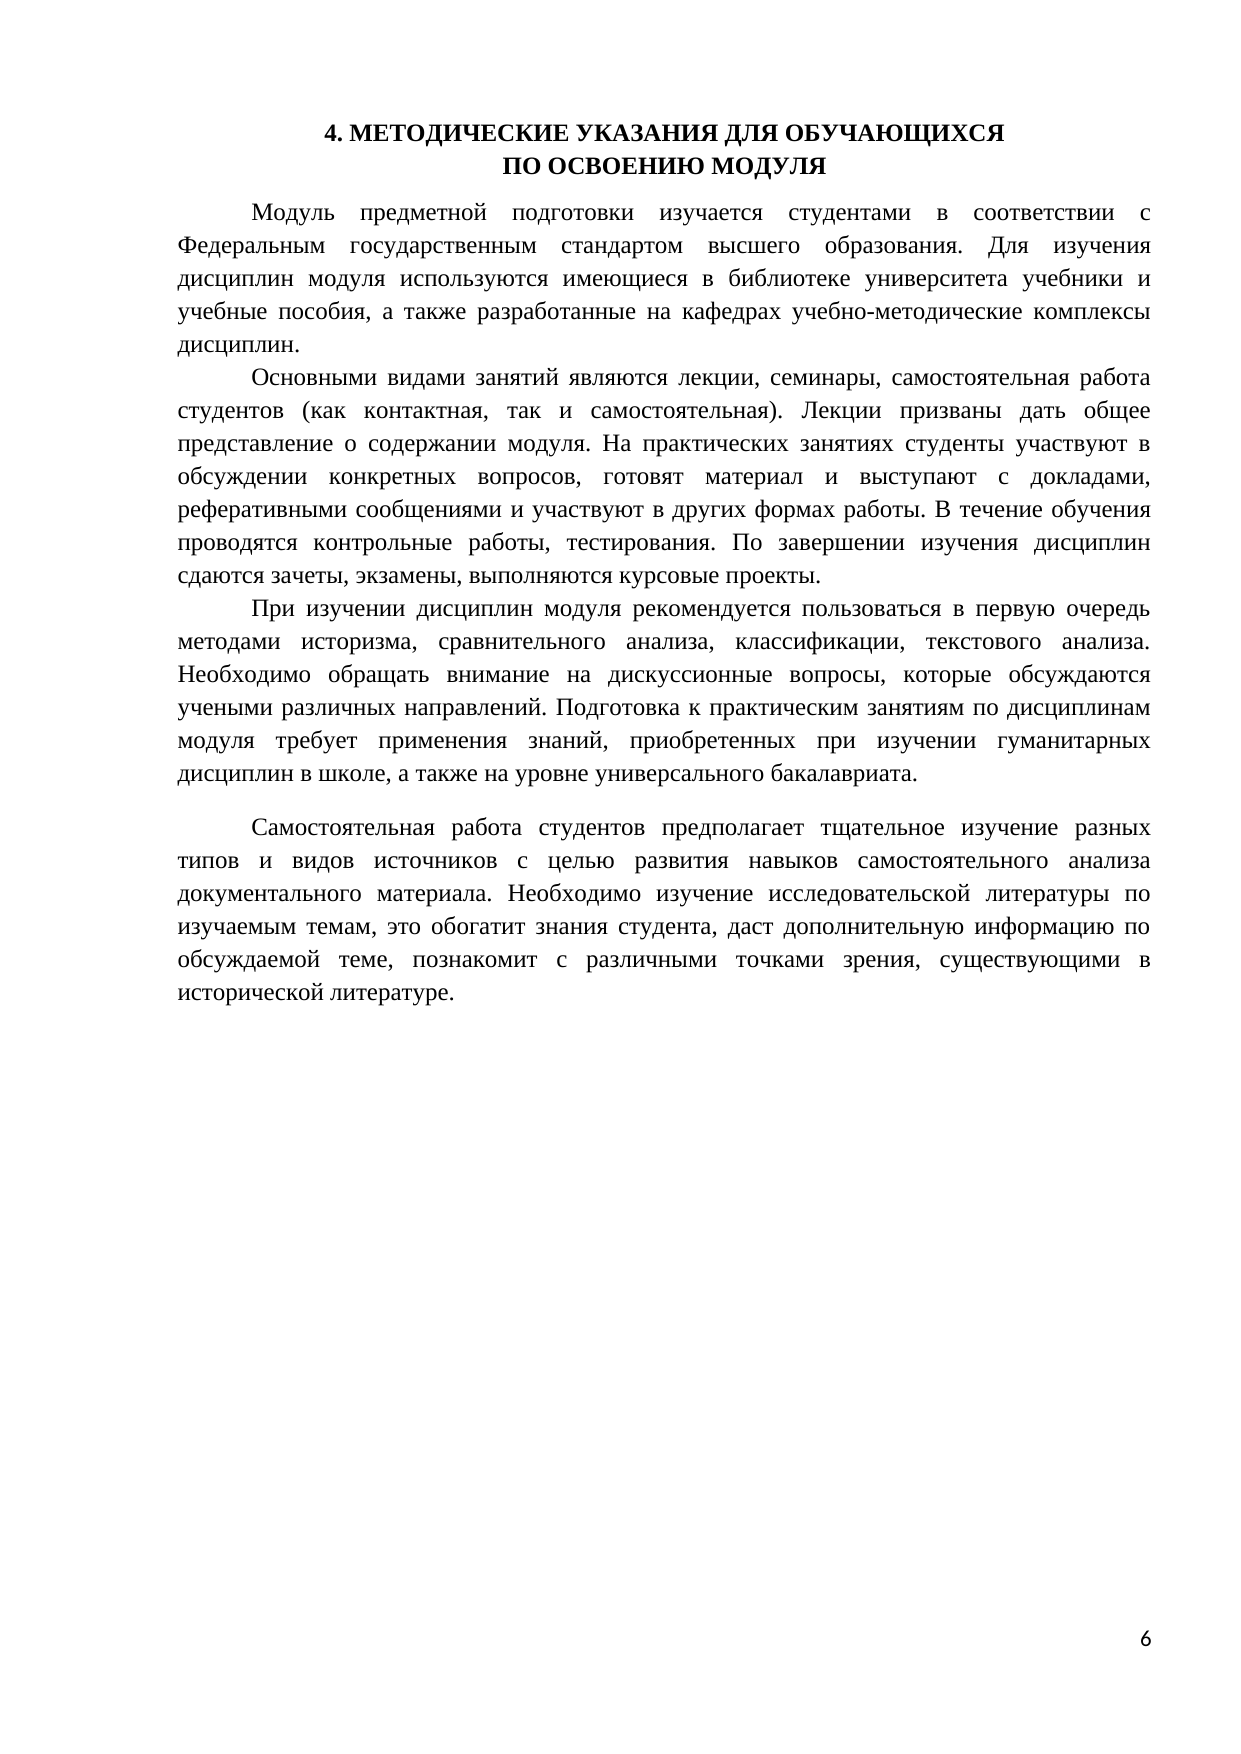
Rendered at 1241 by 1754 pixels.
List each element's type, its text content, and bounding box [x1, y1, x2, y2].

text 4. Методические указания для обучающихся [177, 118, 1152, 147]
text При изучении дисциплин модуля рекомендуется пользоваться в первую очередь методами историзма, сравнительного анализа, классификации, текстового анализа. Необходимо обращать внимание на дискуссионные вопросы, которые обсуждаются учеными различных направлений. Подготовка к практическим занятиям по дисциплинам модуля требует применения знаний, приобретенных при изучении гуманитарных дисциплин в школе, а также на уровне универсального бакалавриата. [177, 593, 1152, 787]
text по освоению Модуля [177, 151, 1152, 180]
text Самостоятельная работа студентов предполагает тщательное изучение разных типов и видов источников с целью развития навыков самостоятельного анализа документального материала. Необходимо изучение исследовательской литературы по изучаемым темам, это обогатит знания студента, даст дополнительную информацию по обсуждаемой теме, познакомит с различными точками зрения, существующими в исторической литературе. [177, 812, 1152, 1006]
text Основными видами занятий являются лекции, семинары, самостоятельная работа студентов (как контактная, так и самостоятельная). Лекции призваны дать общее представление о содержании модуля. На практических занятиях студенты участвуют в обсуждении конкретных вопросов, готовят материал и выступают с докладами, реферативными сообщениями и участвуют в других формах работы. В течение обучения проводятся контрольные работы, тестирования. По завершении изучения дисциплин сдаются зачеты, экзамены, выполняются курсовые проекты. [177, 362, 1152, 589]
text Модуль предметной подготовки изучается студентами в соответствии с Федеральным государственным стандартом высшего образования. Для изучения дисциплин модуля используются имеющиеся в библиотеке университета учебники и учебные пособия, а также разработанные на кафедрах учебно-методические комплексы дисциплин. [177, 197, 1152, 357]
